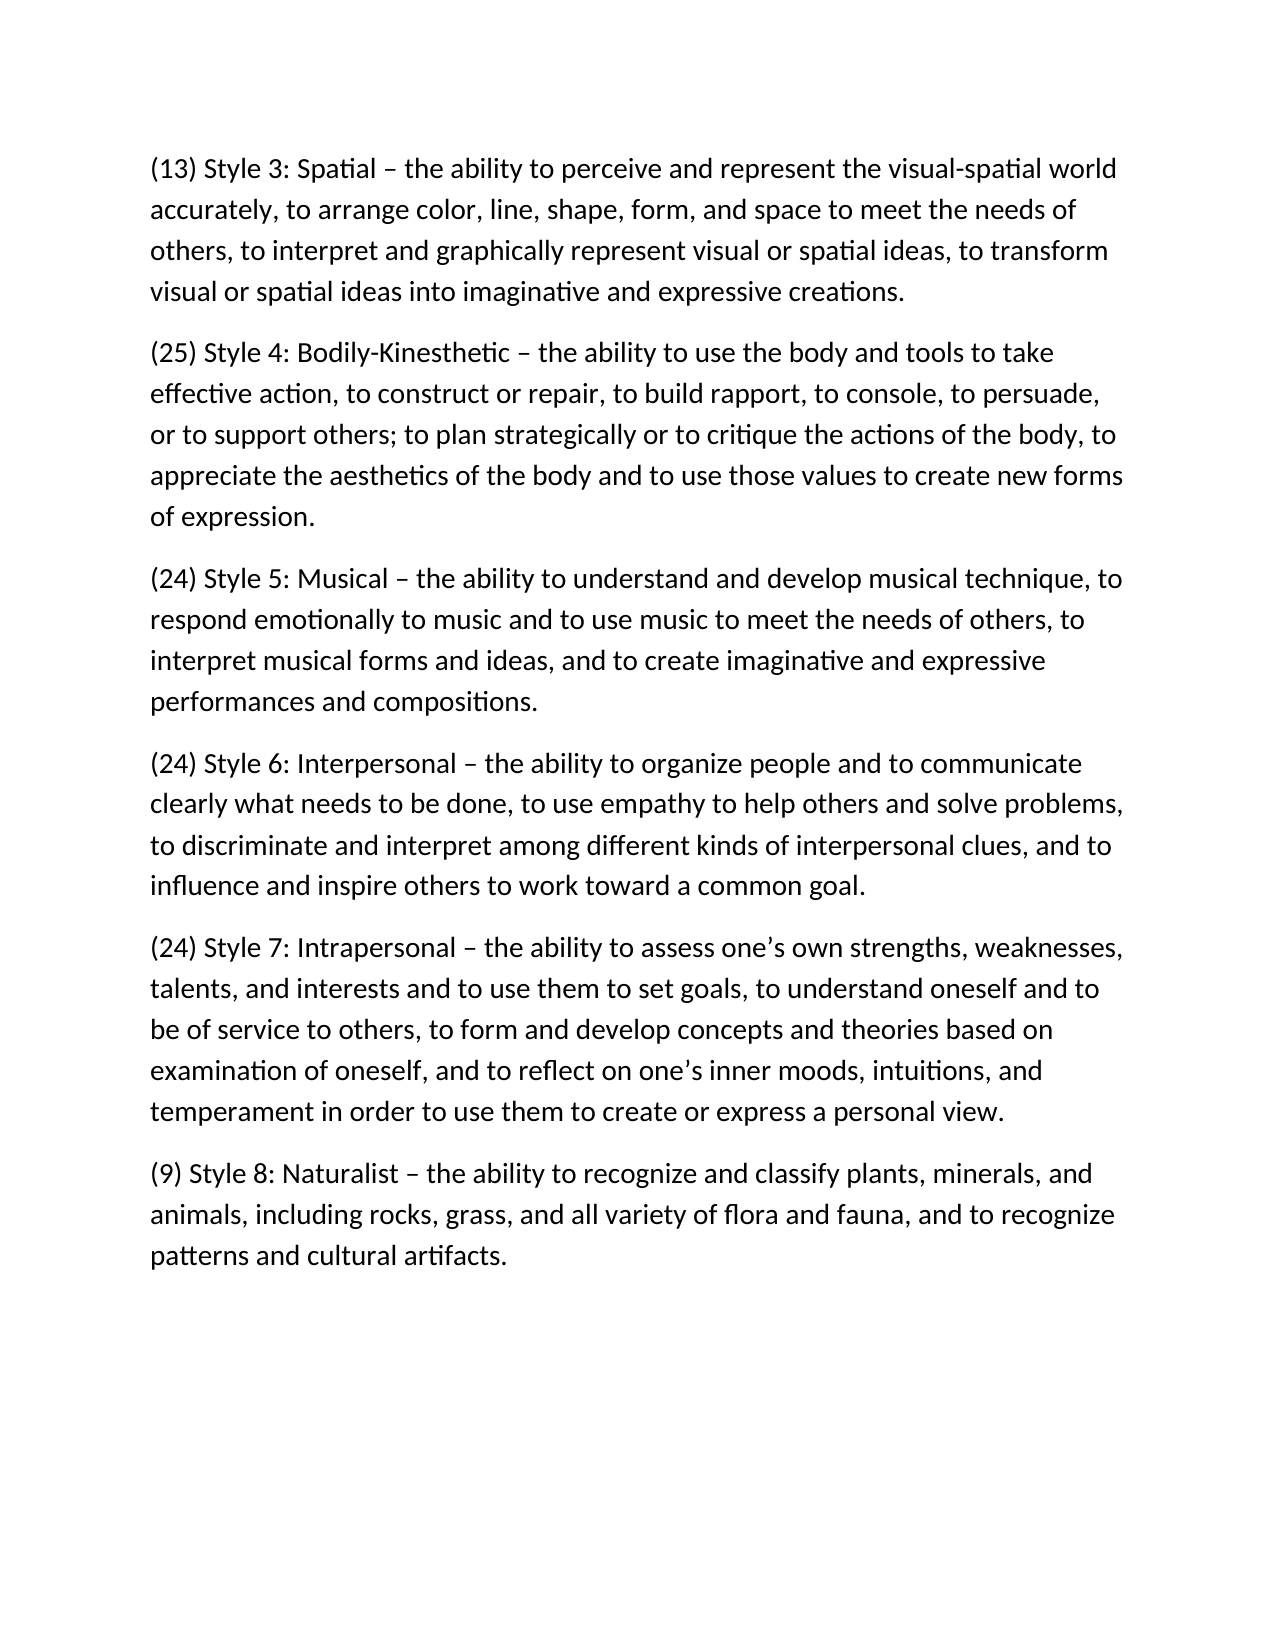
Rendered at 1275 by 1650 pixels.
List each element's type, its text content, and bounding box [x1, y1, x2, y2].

text (25) Style 4: Bodily-Kinesthetic – the ability to use the body and tools to take effective action, to construct or repair, to build rapport, to console, to persuade, or to support others; to plan strategically or to critique the actions of the body, to appreciate the aesthetics of the body and to use those values to create new forms of expression. [150, 334, 1125, 534]
text (24) Style 6: Interpersonal – the ability to organize people and to communicate clearly what needs to be done, to use empathy to help others and solve problems, to discriminate and interpret among different kinds of interpersonal clues, and to influence and inspire others to work toward a common goal. [150, 745, 1125, 903]
text (9) Style 8: Naturalist – the ability to recognize and classify plants, minerals, and animals, including rocks, grass, and all variety of flora and fauna, and to recognize patterns and cultural artifacts. [150, 1155, 1125, 1272]
text (24) Style 7: Intrapersonal – the ability to assess one’s own strengths, weaknesses, talents, and interests and to use them to set goals, to understand oneself and to be of service to others, to form and develop concepts and theories based on examination of oneself, and to reflect on one’s inner moods, intuitions, and temperament in order to use them to create or express a personal view. [150, 929, 1125, 1129]
text (13) Style 3: Spatial – the ability to perceive and represent the visual-spatial world accurately, to arrange color, line, shape, form, and space to meet the needs of others, to interpret and graphically represent visual or spatial ideas, to transform visual or spatial ideas into imaginative and expressive creations. [150, 150, 1125, 308]
text (24) Style 5: Musical – the ability to understand and develop musical technique, to respond emotionally to music and to use music to meet the needs of others, to interpret musical forms and ideas, and to create imaginative and expressive performances and compositions. [150, 560, 1125, 718]
